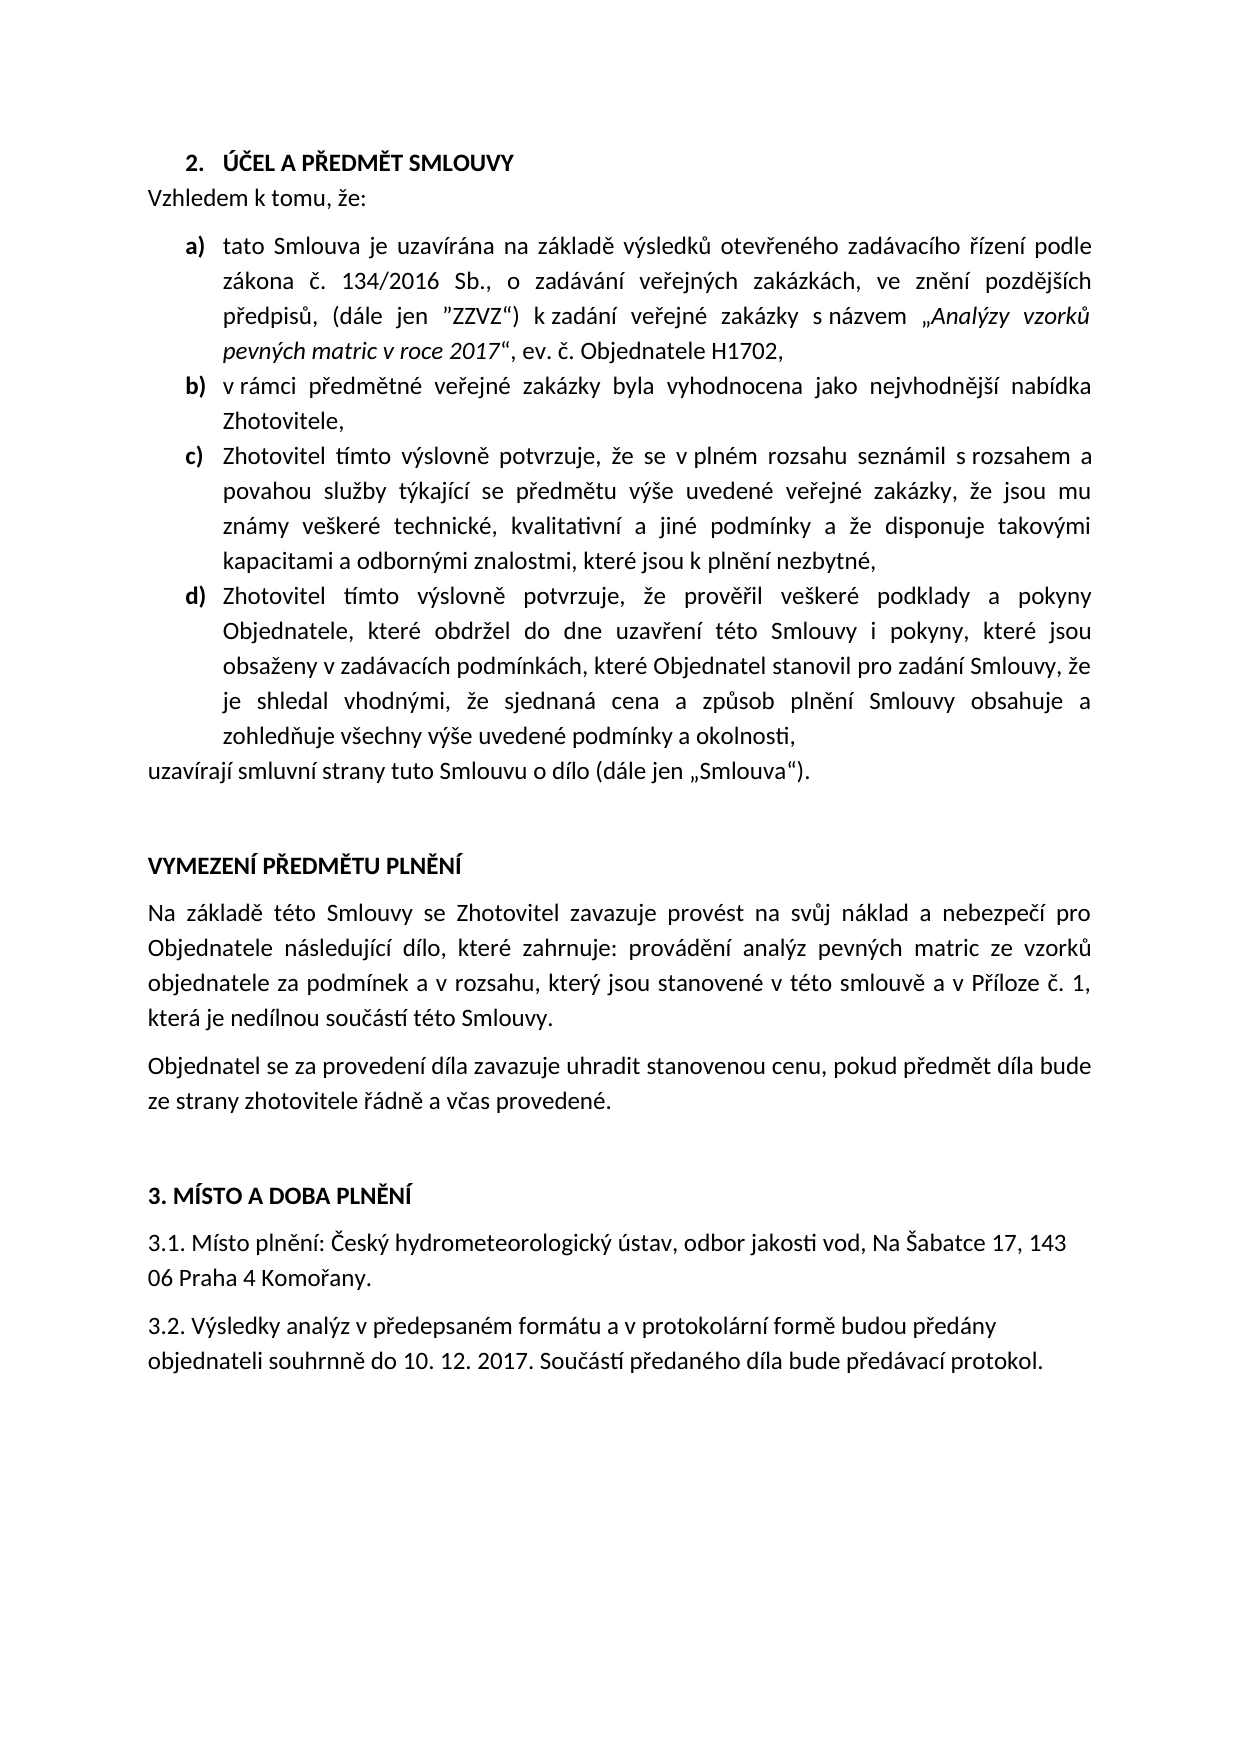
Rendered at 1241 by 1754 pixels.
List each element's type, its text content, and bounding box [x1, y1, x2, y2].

text Vzhledem k tomu, že: [148, 183, 1093, 213]
text 3. MÍSTO A DOBA PLNĚNÍ [148, 1180, 1093, 1211]
list v rámci předmětné veřejné zakázky byla vyhodnocena jako nejvhodnější nabídka Zhotovitele, [185, 370, 1093, 436]
list Zhotovitel tímto výslovně potvrzuje, že se v plném rozsahu seznámil s rozsahem a povahou služby týkající se předmětu výše uvedené veřejné zakázky, že jsou mu známy veškeré technické, kvalitativní a jiné podmínky a že disponuje takovými kapacitami a odbornými znalostmi, které jsou k plnění nezbytné, [185, 440, 1093, 576]
list Zhotovitel tímto výslovně potvrzuje, že prověřil veškeré podklady a pokyny Objednatele, které obdržel do dne uzavření této Smlouvy i pokyny, které jsou obsaženy v zadávacích podmínkách, které Objednatel stanovil pro zadání Smlouvy, že je shledal vhodnými, že sjednaná cena a způsob plnění Smlouvy obsahuje a zohledňuje všechny výše uvedené podmínky a okolnosti, [185, 580, 1093, 751]
text uzavírají smluvní strany tuto Smlouvu o dílo (dále jen „Smlouva“). [148, 755, 1093, 786]
list ÚČEL A PŘEDMĚT SMLOUVY [185, 148, 1093, 178]
text 3.1. Místo plnění: Český hydrometeorologický ústav, odbor jakosti vod, Na Šabatce 17, 143 06 Praha 4 Komořany. [148, 1228, 1093, 1293]
text 3.2. Výsledky analýz v předepsaném formátu a v protokolární formě budou předány objednateli souhrnně do 10. 12. 2017. Součástí předaného díla bude předávací protokol. [148, 1310, 1093, 1376]
text VYMEZENÍ PŘEDMĚTU PLNĚNÍ [148, 850, 1093, 881]
text Objednatel se za provedení díla zavazuje uhradit stanovenou cenu, pokud předmět díla bude ze strany zhotovitele řádně a včas provedené. [148, 1050, 1093, 1116]
text Na základě této Smlouvy se Zhotovitel zavazuje provést na svůj náklad a nebezpečí pro Objednatele následující dílo, které zahrnuje: provádění analýz pevných matric ze vzorků objednatele za podmínek a v rozsahu, který jsou stanovené v této smlouvě a v Příloze č. 1, která je nedílnou součástí této Smlouvy. [148, 898, 1093, 1033]
list tato Smlouva je uzavírána na základě výsledků otevřeného zadávacího řízení podle zákona č. 134/2016 Sb., o zadávání veřejných zakázkách, ve znění pozdějších předpisů, (dále jen ”ZZVZ“) k zadání veřejné zakázky s názvem „Analýzy vzorků pevných matric v roce 2017“, ev. č. Objednatele H1702, [185, 230, 1093, 366]
